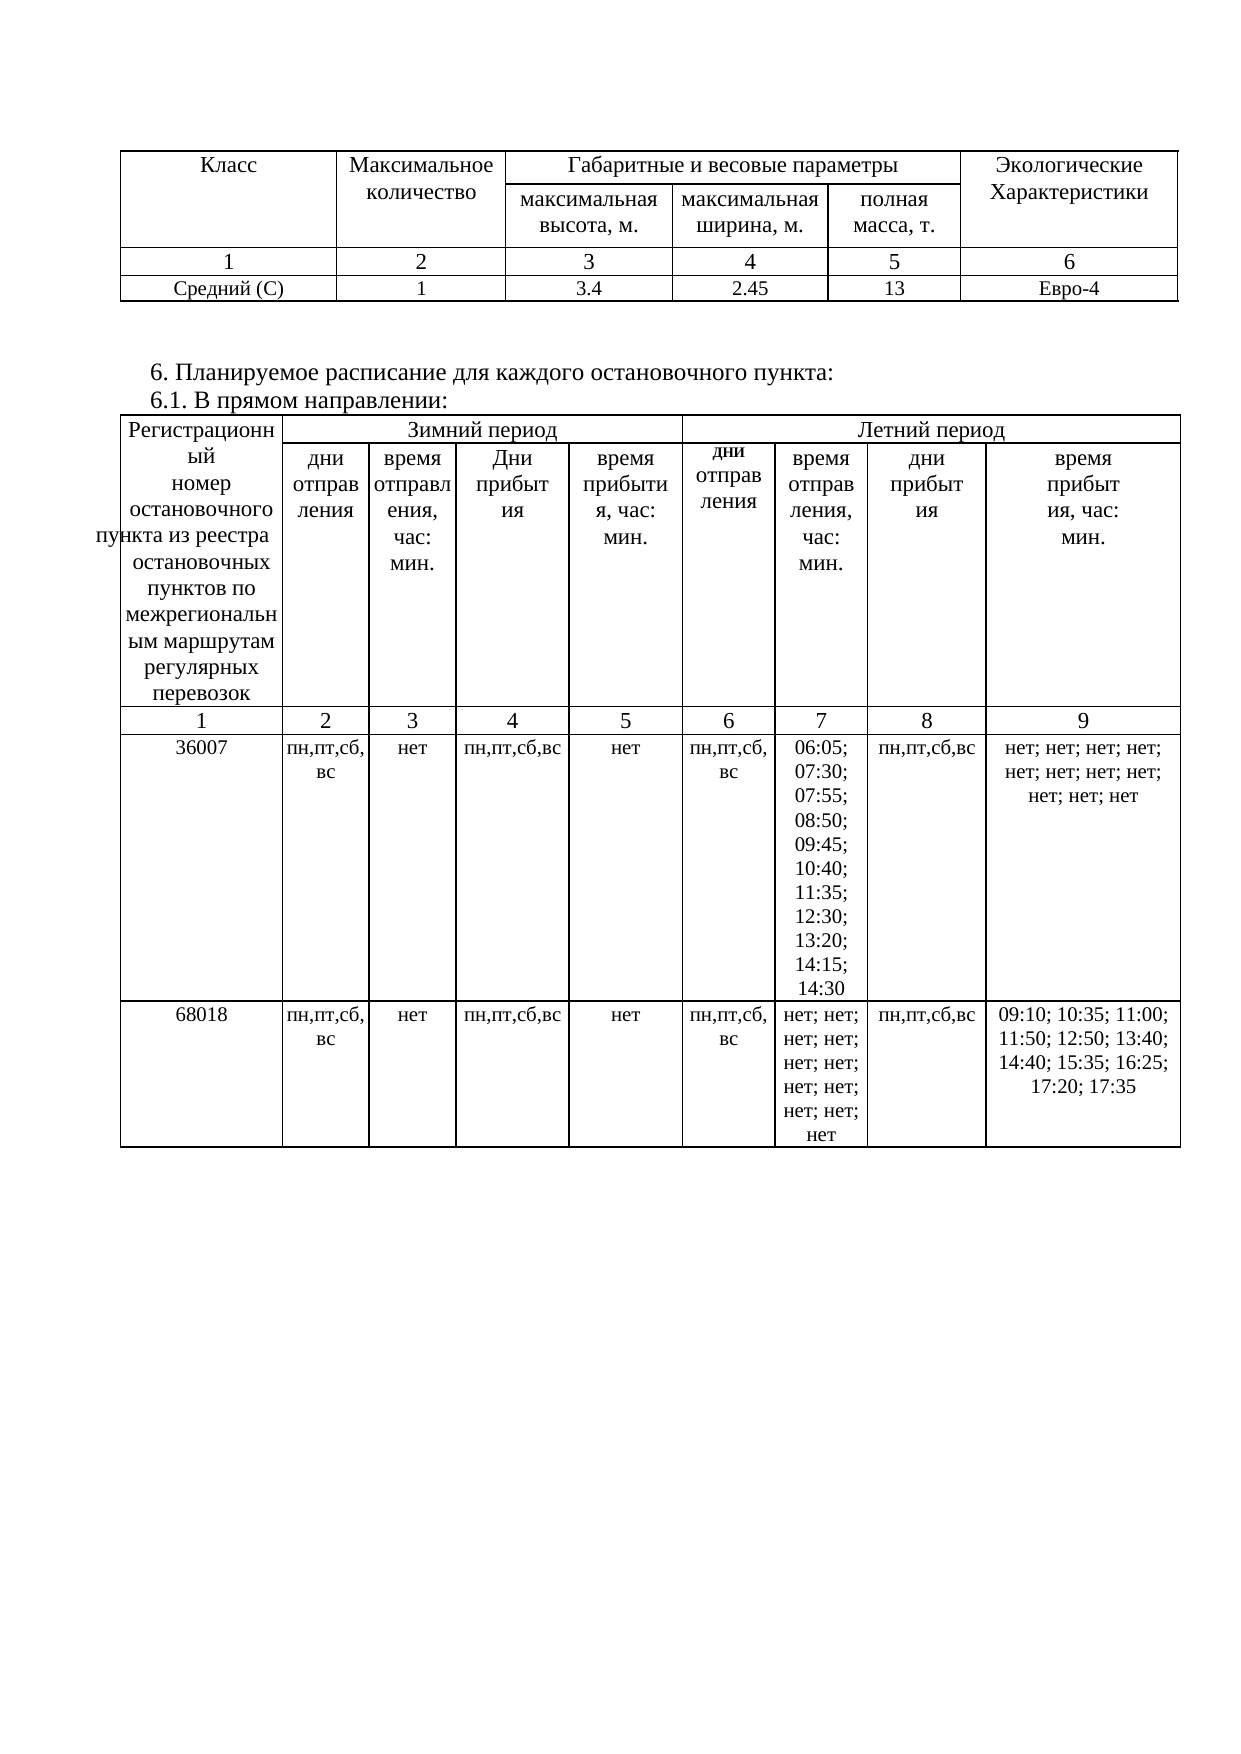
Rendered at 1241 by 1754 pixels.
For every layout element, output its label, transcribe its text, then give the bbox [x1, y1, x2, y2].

table_cell 68018 [121, 1002, 282, 1146]
table_cell нет; нет; нет; нет; нет; нет; нет; нет; нет; нет; нет [987, 735, 1180, 1000]
table_cell 4 [673, 248, 827, 274]
table_cell 4 [457, 707, 568, 734]
table_cell 6 [961, 248, 1177, 274]
table_cell 1 [337, 276, 505, 300]
table_cell нет [570, 1002, 682, 1146]
table_cell время отправл ения, час: мин. [370, 444, 455, 706]
table_cell пн,пт,сб,вс [457, 1002, 568, 1146]
table_cell 3.4 [506, 276, 672, 300]
table_cell 5 [570, 707, 682, 734]
table_header Экологические Характеристики [961, 152, 1177, 247]
table_cell 5 [829, 248, 960, 274]
table_cell пн,пт,сб,вс [683, 1002, 774, 1146]
table_cell полная масса, т. [829, 185, 960, 247]
table_cell пн,пт,сб,вс [868, 735, 985, 1000]
table_header Зимний период [283, 416, 682, 442]
table_cell дни прибыт ия [868, 444, 985, 706]
table_cell нет; нет; нет; нет; нет; нет; нет; нет; нет; нет; нет [776, 1002, 867, 1146]
table_cell 3 [506, 248, 672, 274]
table_cell максимальная высота, м. [506, 185, 672, 247]
table_cell 7 [776, 707, 867, 734]
table_cell Евро-4 [961, 276, 1177, 300]
table_cell пн,пт,сб,вс [457, 735, 568, 1000]
table_cell 1 [121, 707, 282, 734]
table_cell 8 [868, 707, 985, 734]
table_cell ДНИ отправ ления [683, 444, 774, 706]
table_header Максимальное количество [337, 152, 505, 247]
text 6.1. В прямом направлении: [150, 386, 1090, 414]
table_cell время отправ ления, час: мин. [776, 444, 867, 706]
table_cell пн,пт,сб,вс [283, 1002, 368, 1146]
table_cell 2.45 [673, 276, 827, 300]
table_cell Дни прибыт ия [457, 444, 568, 706]
text 6. Планируемое расписание для каждого остановочного пункта: [150, 357, 1090, 386]
table_cell максимальная ширина, м. [673, 185, 827, 247]
table_cell 6 [683, 707, 774, 734]
table_cell 3 [370, 707, 455, 734]
table_cell пн,пт,сб,вс [683, 735, 774, 1000]
table_header Класс [121, 152, 336, 247]
table_cell нет [570, 735, 682, 1000]
table_cell нет [370, 1002, 455, 1146]
table_cell пн,пт,сб,вс [868, 1002, 985, 1146]
table_cell 1 [121, 248, 336, 274]
table_cell время прибыти я, час: мин. [570, 444, 682, 706]
table_cell 2 [283, 707, 368, 734]
table_cell 13 [829, 276, 960, 300]
table_cell 06:05; 07:30; 07:55; 08:50; 09:45; 10:40; 11:35; 12:30; 13:20; 14:15; 14:30 [776, 735, 867, 1000]
table_cell нет [370, 735, 455, 1000]
table_cell время прибыт ия, час: мин. [987, 444, 1180, 706]
table_cell 36007 [121, 735, 282, 1000]
table_header Габаритные и весовые параметры [506, 152, 960, 183]
table_header Регистрационный номер остановочного пункта из реестра остановочных пунктов по межрегиональным маршрутам регулярных перевозок [121, 416, 282, 706]
table_cell 2 [337, 248, 505, 274]
table_cell пн,пт,сб,вс [283, 735, 368, 1000]
table_cell дни отправ ления [283, 444, 368, 706]
table_cell Средний (С) [121, 276, 336, 300]
table_cell 09:10; 10:35; 11:00; 11:50; 12:50; 13:40; 14:40; 15:35; 16:25; 17:20; 17:35 [987, 1002, 1180, 1146]
table_header Летний период [683, 416, 1180, 442]
table_cell 9 [987, 707, 1180, 734]
